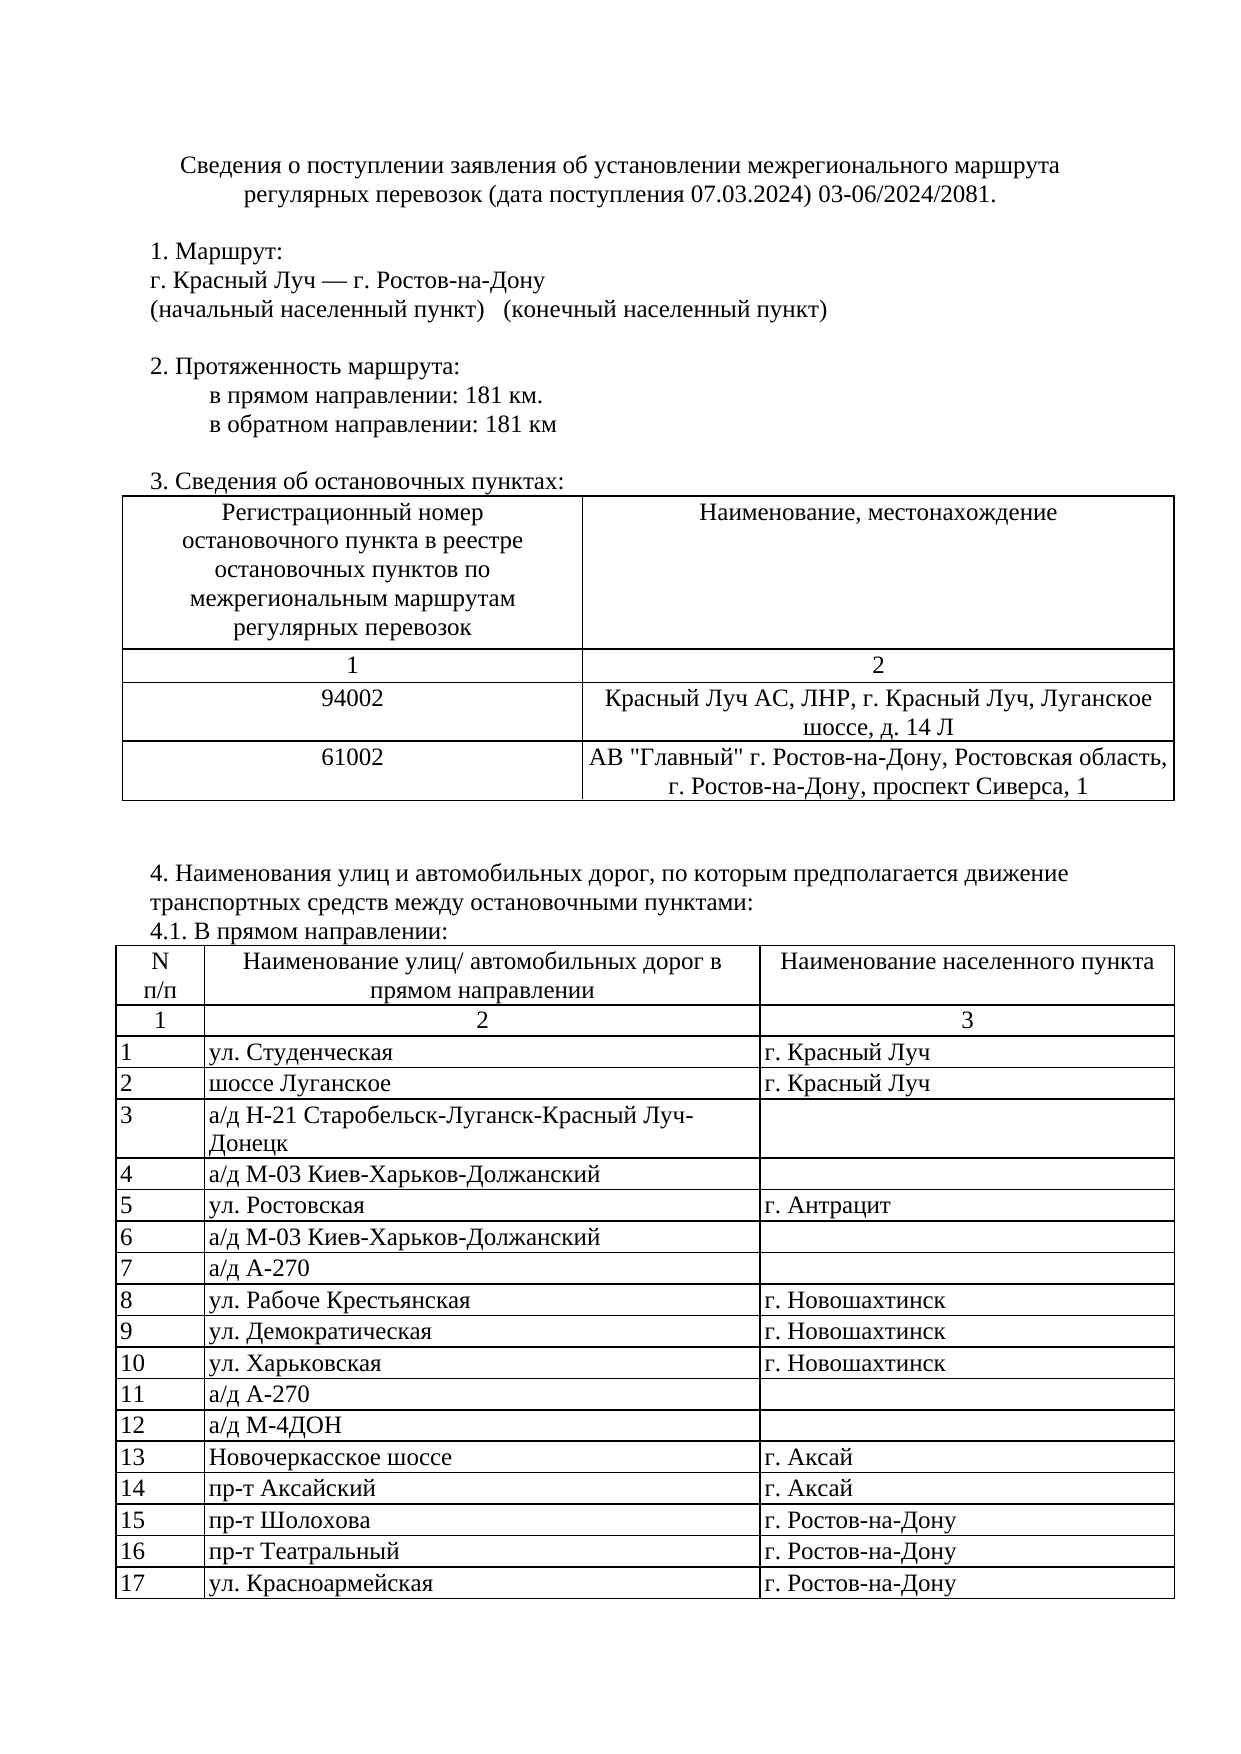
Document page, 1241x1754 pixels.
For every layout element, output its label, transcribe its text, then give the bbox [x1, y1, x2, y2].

table_cell а/д А-270 [205, 1253, 759, 1283]
text 4. Наименования улиц и автомобильных дорог, по которым предполагается движение транспортных средств между остановочными пунктами: [150, 858, 1090, 916]
table_cell Красный Луч АС, ЛНР, г. Красный Луч, Луганское шоссе, д. 14 Л [583, 683, 1173, 740]
table_cell шоссе Луганское [205, 1068, 759, 1098]
table_cell 5 [117, 1190, 204, 1220]
text (начальный населенный пункт) (конечный населенный пункт) [150, 294, 1090, 322]
table_cell пр-т Театральный [205, 1536, 759, 1566]
table_cell г. Аксай [761, 1442, 1174, 1472]
table_header Наименование населенного пункта [761, 946, 1174, 1004]
table_cell пр-т Шолохова [205, 1505, 759, 1535]
table_cell 2 [117, 1068, 204, 1098]
table_header N п/п [117, 946, 204, 1004]
table_cell [761, 1411, 1174, 1440]
table_cell 11 [117, 1379, 204, 1409]
table_cell 3 [761, 1006, 1174, 1035]
table_cell 94002 [123, 683, 582, 740]
table_cell г. Красный Луч [761, 1037, 1174, 1067]
table_cell а/д М-03 Киев-Харьков-Должанский [205, 1222, 759, 1252]
table_cell пр-т Аксайский [205, 1473, 759, 1503]
table_header Наименование, местонахождение [583, 497, 1173, 648]
table_cell а/д М-03 Киев-Харьков-Должанский [205, 1159, 759, 1189]
table_cell ул. Харьковская [205, 1348, 759, 1377]
text 4.1. В прямом направлении: [150, 916, 1090, 945]
table_cell ул. Ростовская [205, 1190, 759, 1220]
text в обратном направлении: 181 км [150, 409, 1090, 437]
table_cell 13 [117, 1442, 204, 1472]
table_cell а/д А-270 [205, 1379, 759, 1409]
table_cell 2 [583, 650, 1173, 681]
table_cell [761, 1253, 1174, 1283]
table_cell 3 [117, 1100, 204, 1157]
table_cell ул. Красноармейская [205, 1568, 759, 1598]
table_cell [761, 1379, 1174, 1409]
table_cell ул. Демократическая [205, 1316, 759, 1346]
text 3. Сведения об остановочных пунктах: [150, 466, 1090, 495]
table_cell 4 [117, 1159, 204, 1189]
table_cell Новочеркасское шоссе [205, 1442, 759, 1472]
text 2. Протяженность маршрута: [150, 351, 1090, 380]
table_cell 6 [117, 1222, 204, 1252]
table_cell 8 [117, 1285, 204, 1314]
table_cell г. Ростов-на-Дону [761, 1505, 1174, 1535]
table_cell [761, 1100, 1174, 1157]
table_cell [761, 1159, 1174, 1189]
table_cell 1 [123, 650, 582, 681]
table_cell 14 [117, 1473, 204, 1503]
table_cell г. Ростов-на-Дону [761, 1568, 1174, 1598]
table_cell а/д Н-21 Старобельск-Луганск-Красный Луч-Донецк [205, 1100, 759, 1157]
table_cell 2 [205, 1006, 759, 1035]
table_cell а/д М-4ДОН [205, 1411, 759, 1440]
table_cell 1 [117, 1037, 204, 1067]
table_header Регистрационный номер остановочного пункта в реестре остановочных пунктов по межрегиональным маршрутам регулярных перевозок [123, 497, 582, 648]
table_cell 7 [117, 1253, 204, 1283]
table_cell 10 [117, 1348, 204, 1377]
text г. Красный Луч — г. Ростов-на-Дону [150, 265, 1090, 294]
table_cell 12 [117, 1411, 204, 1440]
table_cell 9 [117, 1316, 204, 1346]
table_cell г. Новошахтинск [761, 1285, 1174, 1314]
table_cell г. Новошахтинск [761, 1316, 1174, 1346]
text 1. Маршрут: [150, 236, 1090, 265]
table_cell г. Новошахтинск [761, 1348, 1174, 1377]
table_cell [761, 1222, 1174, 1252]
table_cell ул. Студенческая [205, 1037, 759, 1067]
table_cell г. Ростов-на-Дону [761, 1536, 1174, 1566]
table_cell 1 [117, 1006, 204, 1035]
table_cell 17 [117, 1568, 204, 1598]
table_cell г. Антрацит [761, 1190, 1174, 1220]
table_header Наименование улиц/ автомобильных дорог в прямом направлении [205, 946, 759, 1004]
table_cell 16 [117, 1536, 204, 1566]
table_cell г. Красный Луч [761, 1068, 1174, 1098]
table_cell ул. Рабоче Крестьянская [205, 1285, 759, 1314]
text в прямом направлении: 181 км. [150, 380, 1090, 409]
table_cell 15 [117, 1505, 204, 1535]
text Сведения о поступлении заявления об установлении межрегионального маршрута регулярных перевозок (дата поступления 07.03.2024) 03-06/2024/2081. [150, 150, 1090, 207]
table_cell 61002 [123, 742, 582, 799]
table_cell АВ "Главный" г. Ростов-на-Дону, Ростовская область, г. Ростов-на-Дону, проспект Сиверса, 1 [583, 742, 1173, 799]
table_cell г. Аксай [761, 1473, 1174, 1503]
